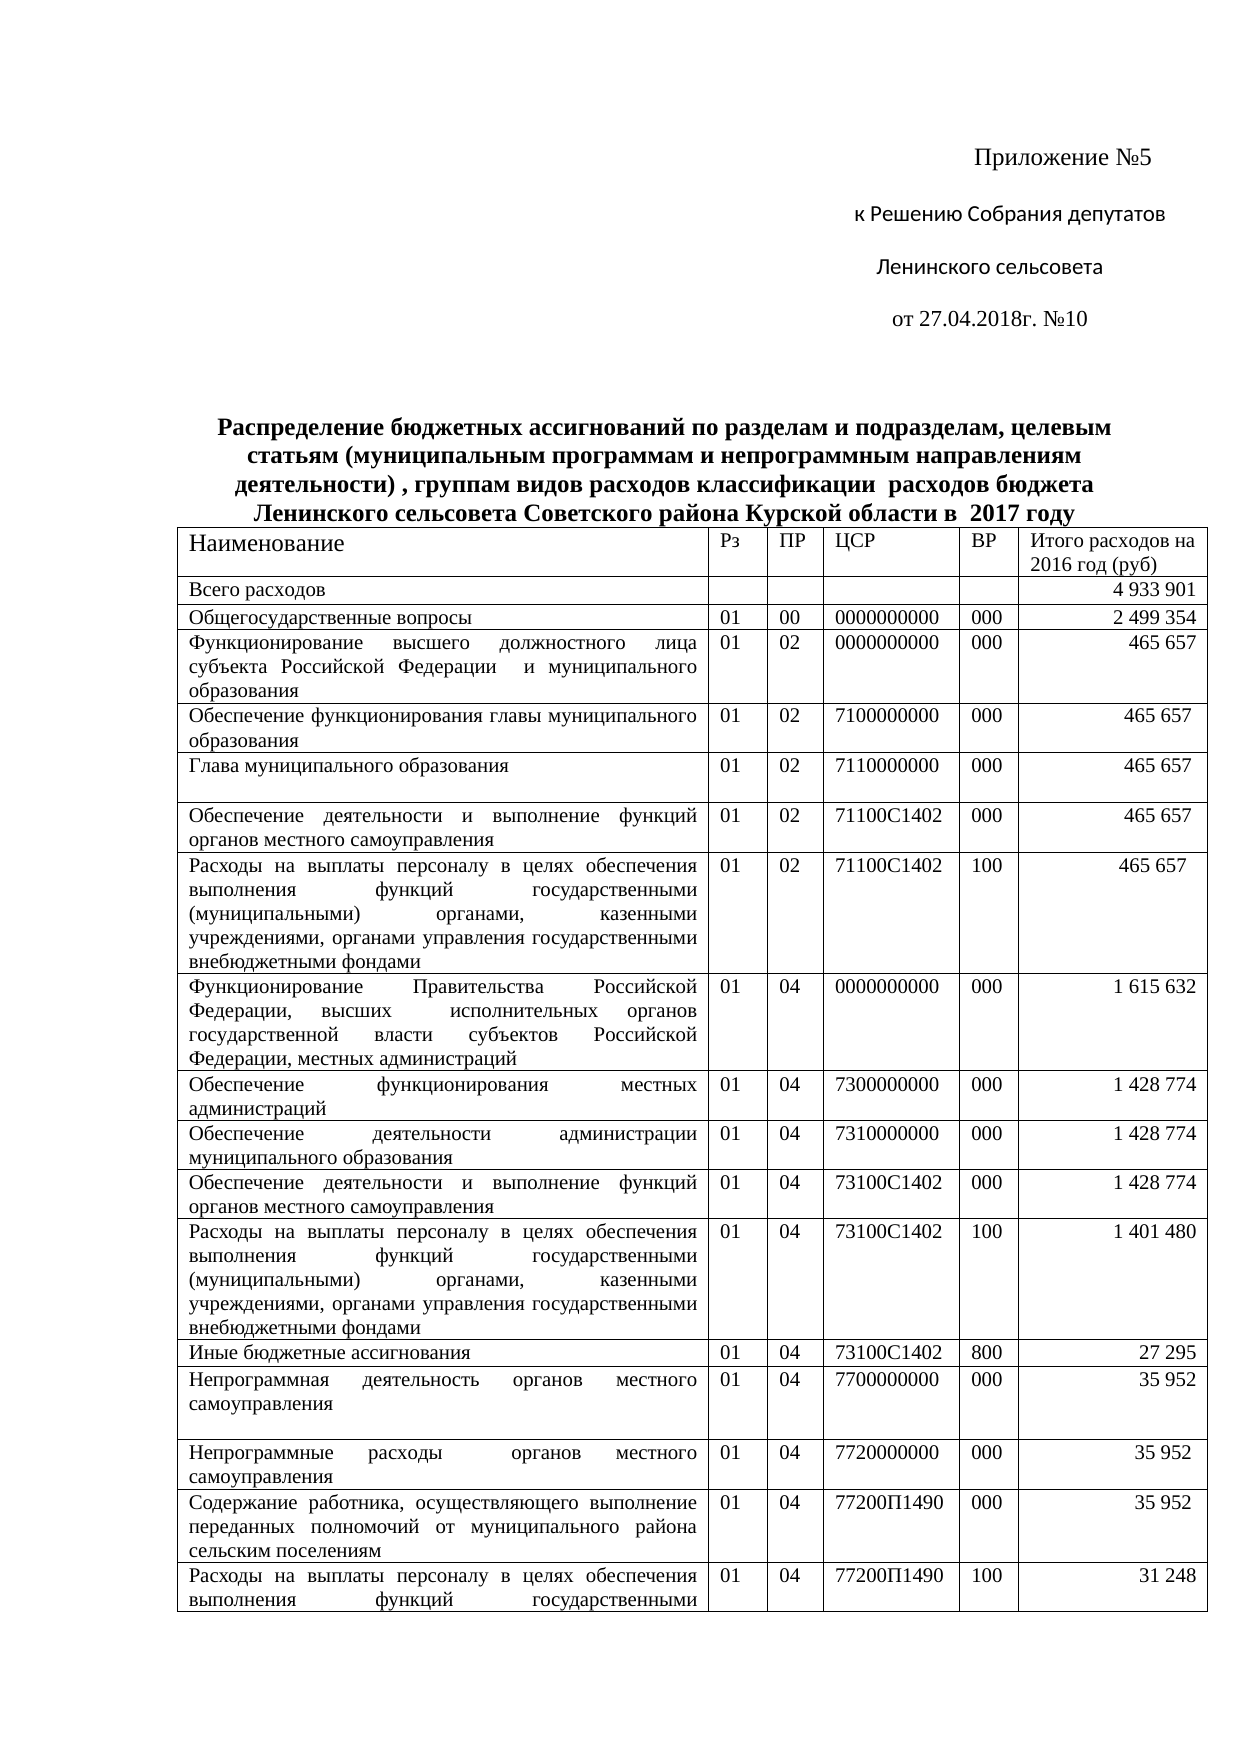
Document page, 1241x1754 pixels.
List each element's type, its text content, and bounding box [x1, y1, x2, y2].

table_cell 100 [960, 853, 1018, 973]
table_cell 000 [960, 605, 1018, 629]
table_cell 465 657 [1019, 704, 1207, 752]
table_cell 02 [768, 630, 823, 702]
table_cell 000 [960, 803, 1018, 852]
table_cell 35 952 [1019, 1490, 1207, 1562]
table_cell 04 [768, 1170, 823, 1218]
table_cell 465 657 [1019, 753, 1207, 802]
table_cell 77200П1490 [824, 1563, 959, 1611]
table_cell 2 499 354 [1019, 605, 1207, 629]
table_cell [768, 577, 823, 604]
table_cell 0000000000 [824, 974, 959, 1070]
table_cell 01 [709, 1367, 767, 1439]
table_cell 1 428 774 [1019, 1170, 1207, 1218]
table_cell Функционирование Правительства Российской Федерации, высших исполнительных органов государственной власти субъектов Российской Федерации, местных администраций [178, 974, 708, 1070]
table_cell 000 [960, 1071, 1018, 1119]
table_cell Содержание работника, осуществляющего выполнение переданных полномочий от муниципального района сельским поселениям [178, 1490, 708, 1562]
table_cell 465 657 [1019, 853, 1207, 973]
table_cell 01 [709, 605, 767, 629]
table_cell 7720000000 [824, 1440, 959, 1489]
table_cell Обеспечение функционирования местных администраций [178, 1071, 708, 1119]
table_cell 1 428 774 [1019, 1071, 1207, 1119]
table_cell Обеспечение функционирования главы муниципального образования [178, 704, 708, 752]
table_cell 01 [709, 974, 767, 1070]
table_cell 27 295 [1019, 1340, 1207, 1366]
table_header Рз [709, 528, 767, 576]
table_cell 02 [768, 704, 823, 752]
table_cell 35 952 [1019, 1367, 1207, 1439]
table_cell 0000000000 [824, 605, 959, 629]
table_cell [709, 577, 767, 604]
table_cell 000 [960, 1367, 1018, 1439]
table_cell Непрограммные расходы органов местного самоуправления [178, 1440, 708, 1489]
table_cell 04 [768, 1490, 823, 1562]
table_cell 01 [709, 1440, 767, 1489]
table_cell 01 [709, 630, 767, 702]
table_cell 01 [709, 853, 767, 973]
table_cell 31 248 [1019, 1563, 1207, 1611]
table_cell 04 [768, 1367, 823, 1439]
table_header ПР [768, 528, 823, 576]
table_cell 7110000000 [824, 753, 959, 802]
table_cell 7300000000 [824, 1071, 959, 1119]
table_cell [824, 577, 959, 604]
table_cell 73100С1402 [824, 1219, 959, 1339]
table_cell 000 [960, 1440, 1018, 1489]
table_cell 73100С1402 [824, 1170, 959, 1218]
table_cell 7310000000 [824, 1121, 959, 1169]
table_cell 04 [768, 1071, 823, 1119]
table_cell Общегосударственные вопросы [178, 605, 708, 629]
table_cell [960, 577, 1018, 604]
table_header к Решению Собрания депутатов Ленинского сельсовета [176, 199, 1240, 305]
table_cell Иные бюджетные ассигнования [178, 1340, 708, 1366]
table_cell от 27.04.2018г. №10 [176, 305, 1240, 384]
text Распределение бюджетных ассигнований по разделам и подразделам, целевым статьям (муниципальным программам и непрограммным направлениям деятельности) , группам видов расходов классификации расходов бюджета Ленинского сельсовета Советского района Курской области в 2017 году [177, 412, 1152, 527]
table_cell Обеспечение деятельности и выполнение функций органов местного самоуправления [178, 1170, 708, 1218]
table_cell 01 [709, 1219, 767, 1339]
table_cell Глава муниципального образования [178, 753, 708, 802]
table_cell 01 [709, 1170, 767, 1218]
table_cell 0000000000 [824, 630, 959, 702]
table_cell 7700000000 [824, 1367, 959, 1439]
table_cell 04 [768, 1219, 823, 1339]
table_cell 000 [960, 630, 1018, 702]
table_cell 04 [768, 974, 823, 1070]
table_cell Функционирование высшего должностного лица субъекта Российской Федерации и муниципального образования [178, 630, 708, 702]
table_cell 35 952 [1019, 1440, 1207, 1489]
table_cell 01 [709, 803, 767, 852]
table_cell 000 [960, 1490, 1018, 1562]
table_cell Обеспечение деятельности и выполнение функций органов местного самоуправления [178, 803, 708, 852]
table_cell 800 [960, 1340, 1018, 1366]
table_cell 000 [960, 753, 1018, 802]
table_cell 000 [960, 704, 1018, 752]
table_header ВР [960, 528, 1018, 576]
table_cell 1 615 632 [1019, 974, 1207, 1070]
table_cell 04 [768, 1340, 823, 1366]
table_cell 01 [709, 1121, 767, 1169]
table_cell 01 [709, 704, 767, 752]
table_cell 000 [960, 1170, 1018, 1218]
table_cell 4 933 901 [1019, 577, 1207, 604]
table_cell Всего расходов [178, 577, 708, 604]
table_cell 04 [768, 1121, 823, 1169]
table_cell 02 [768, 853, 823, 973]
table_cell 100 [960, 1563, 1018, 1611]
table_header ЦСР [824, 528, 959, 576]
table_cell 100 [960, 1219, 1018, 1339]
table_cell 01 [709, 753, 767, 802]
table_cell 1 401 480 [1019, 1219, 1207, 1339]
table_header Наименование [178, 528, 708, 576]
text Приложение №5 [177, 142, 1152, 171]
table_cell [178, 1563, 708, 1611]
table_cell 01 [709, 1563, 767, 1611]
table_cell Обеспечение деятельности администрации муниципального образования [178, 1121, 708, 1169]
table_cell 04 [768, 1563, 823, 1611]
table_cell 465 657 [1019, 803, 1207, 852]
table_cell 1 428 774 [1019, 1121, 1207, 1169]
table_cell 77200П1490 [824, 1490, 959, 1562]
table_cell 000 [960, 1121, 1018, 1169]
table_cell 01 [709, 1340, 767, 1366]
table_cell 00 [768, 605, 823, 629]
table_cell 02 [768, 753, 823, 802]
table_cell 01 [709, 1071, 767, 1119]
table_cell 04 [768, 1440, 823, 1489]
table_cell 7100000000 [824, 704, 959, 752]
table_cell 01 [709, 1490, 767, 1562]
table_cell 73100С1402 [824, 1340, 959, 1366]
table_cell 000 [960, 974, 1018, 1070]
table_cell Непрограммная деятельность органов местного самоуправления [178, 1367, 708, 1439]
table_header Итого расходов на 2016 год (руб) [1019, 528, 1207, 576]
table_cell 465 657 [1019, 630, 1207, 702]
table_cell 02 [768, 803, 823, 852]
table_cell 71100С1402 [824, 853, 959, 973]
table_cell 71100С1402 [824, 803, 959, 852]
